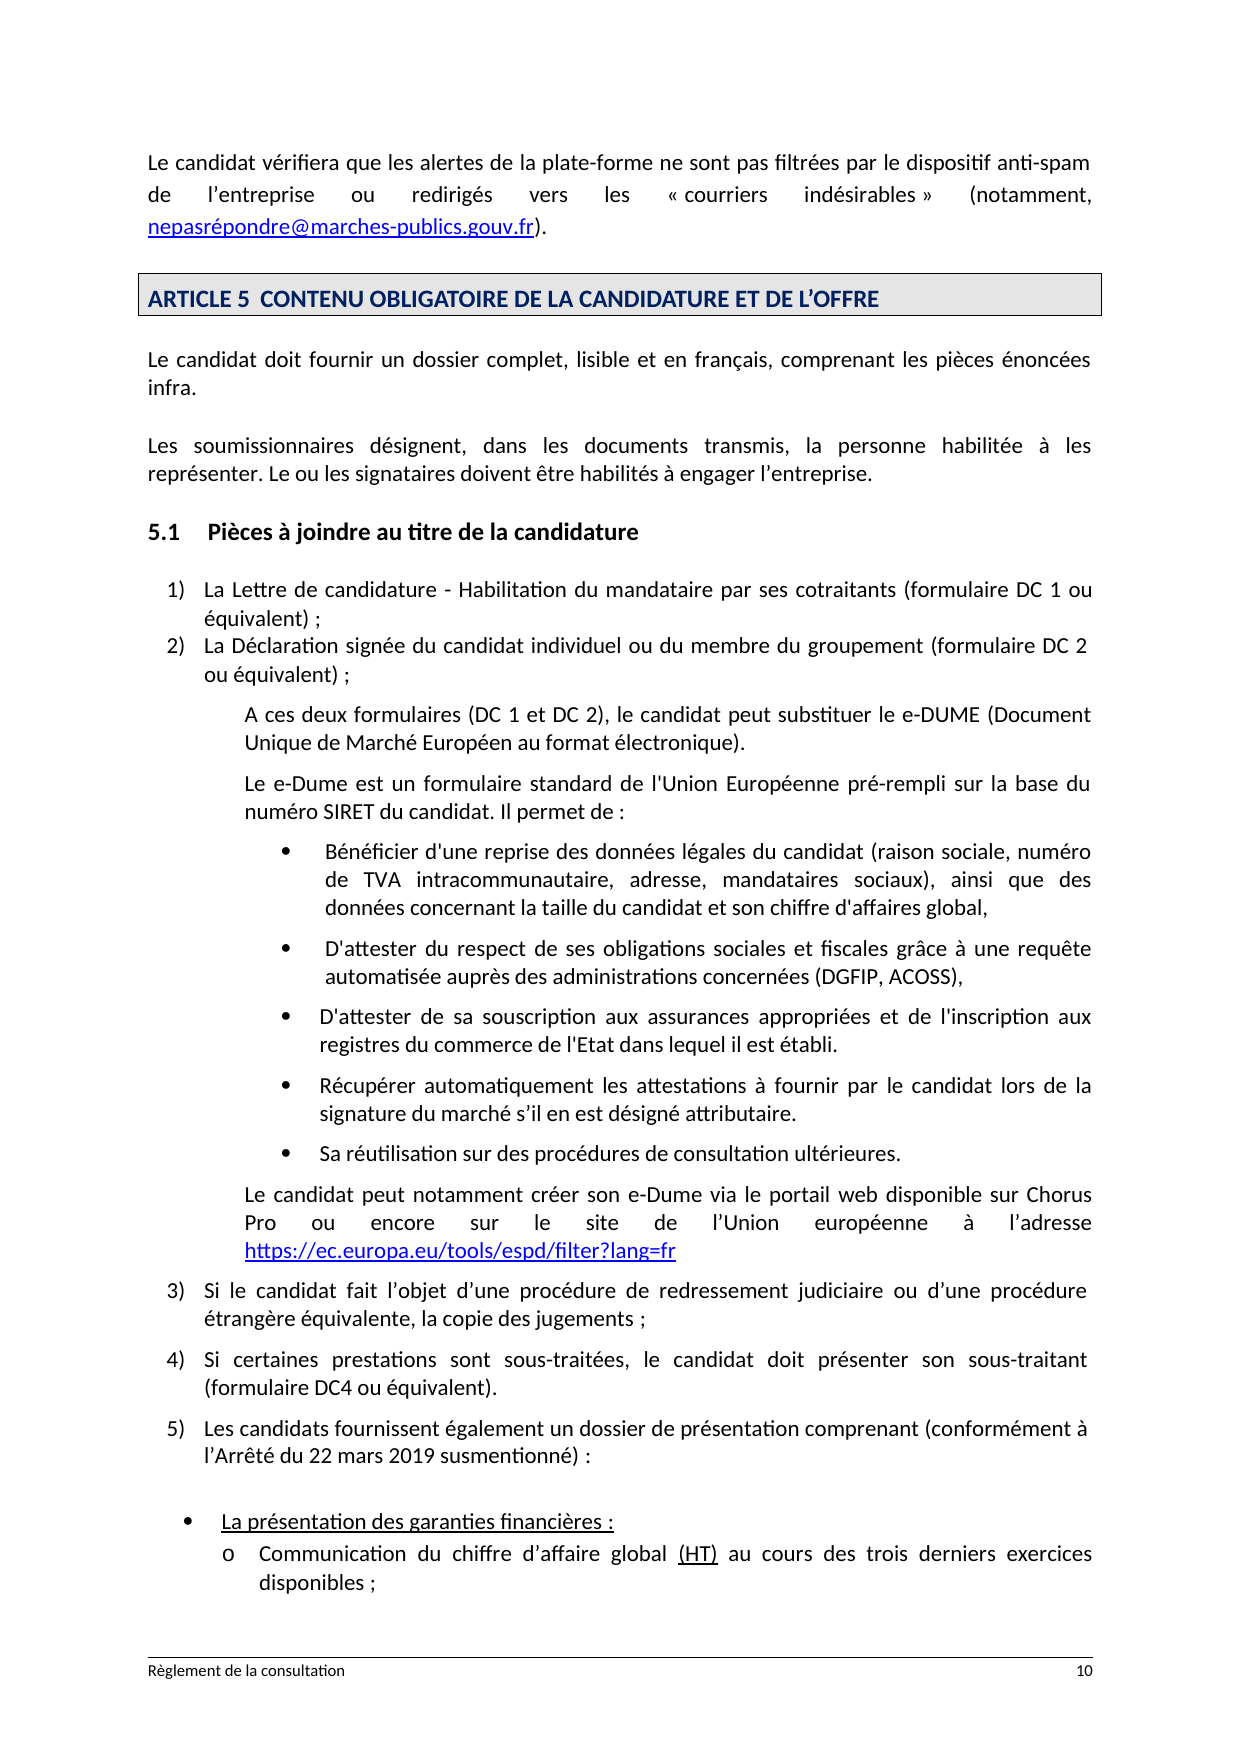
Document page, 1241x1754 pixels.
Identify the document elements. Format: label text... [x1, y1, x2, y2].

list Les candidats fournissent également un dossier de présentation comprenant (conformément à l’Arrêté du 22 mars 2019 susmentionné) : [166, 1414, 1089, 1470]
list CONTENU OBLIGATOIRE DE LA CANDIDATURE ET DE L’OFFRE [139, 274, 1101, 315]
text Le candidat peut notamment créer son e-Dume via le portail web disponible sur Chorus Pro ou encore sur le site de l’Union européenne à l’adresse https://ec.europa.eu/tools/espd/filter?lang=fr [244, 1180, 1093, 1264]
text Le candidat vérifiera que les alertes de la plate-forme ne sont pas filtrées par le dispositif anti-spam de l’entreprise ou redirigés vers les « courriers indésirables » (notamment, nepasrépondre@marches-publics.gouv.fr). [148, 148, 1093, 240]
list Communication du chiffre d’affaire global (HT) au cours des trois derniers exercices disponibles ; [221, 1539, 1093, 1597]
list Si certaines prestations sont sous-traitées, le candidat doit présenter son sous-traitant (formulaire DC4 ou équivalent). [166, 1345, 1089, 1401]
text Le e-Dume est un formulaire standard de l'Union Européenne pré-rempli sur la base du numéro SIRET du candidat. Il permet de : [244, 769, 1093, 825]
list Récupérer automatiquement les attestations à fournir par le candidat lors de la signature du marché s’il en est désigné attributaire. [282, 1071, 1093, 1127]
list D'attester de sa souscription aux assurances appropriées et de l'inscription aux registres du commerce de l'Etat dans lequel il est établi. [282, 1002, 1093, 1058]
list Sa réutilisation sur des procédures de consultation ultérieures. [282, 1139, 1093, 1167]
list Bénéficier d'une reprise des données légales du candidat (raison sociale, numéro de TVA intracommunautaire, adresse, mandataires sociaux), ainsi que des données concernant la taille du candidat et son chiffre d'affaires global, [282, 837, 1093, 921]
list La Lettre de candidature - Habilitation du mandataire par ses cotraitants (formulaire DC 1 ou équivalent) ; [166, 576, 1095, 632]
list Pièces à joindre au titre de la candidature [148, 516, 1093, 546]
list D'attester du respect de ses obligations sociales et fiscales grâce à une requête automatisée auprès des administrations concernées (DGFIP, ACOSS), [282, 934, 1093, 990]
text Les soumissionnaires désignent, dans les documents transmis, la personne habilitée à les représenter. Le ou les signataires doivent être habilités à engager l’entreprise. [148, 431, 1093, 487]
list La présentation des garanties financières : [184, 1507, 1093, 1535]
list La Déclaration signée du candidat individuel ou du membre du groupement (formulaire DC 2 ou équivalent) ; [166, 632, 1089, 688]
text Le candidat doit fournir un dossier complet, lisible et en français, comprenant les pièces énoncées infra. [148, 346, 1093, 402]
text A ces deux formulaires (DC 1 et DC 2), le candidat peut substituer le e-DUME (Document Unique de Marché Européen au format électronique). [244, 700, 1093, 756]
list Si le candidat fait l’objet d’une procédure de redressement judiciaire ou d’une procédure étrangère équivalente, la copie des jugements ; [166, 1277, 1089, 1333]
